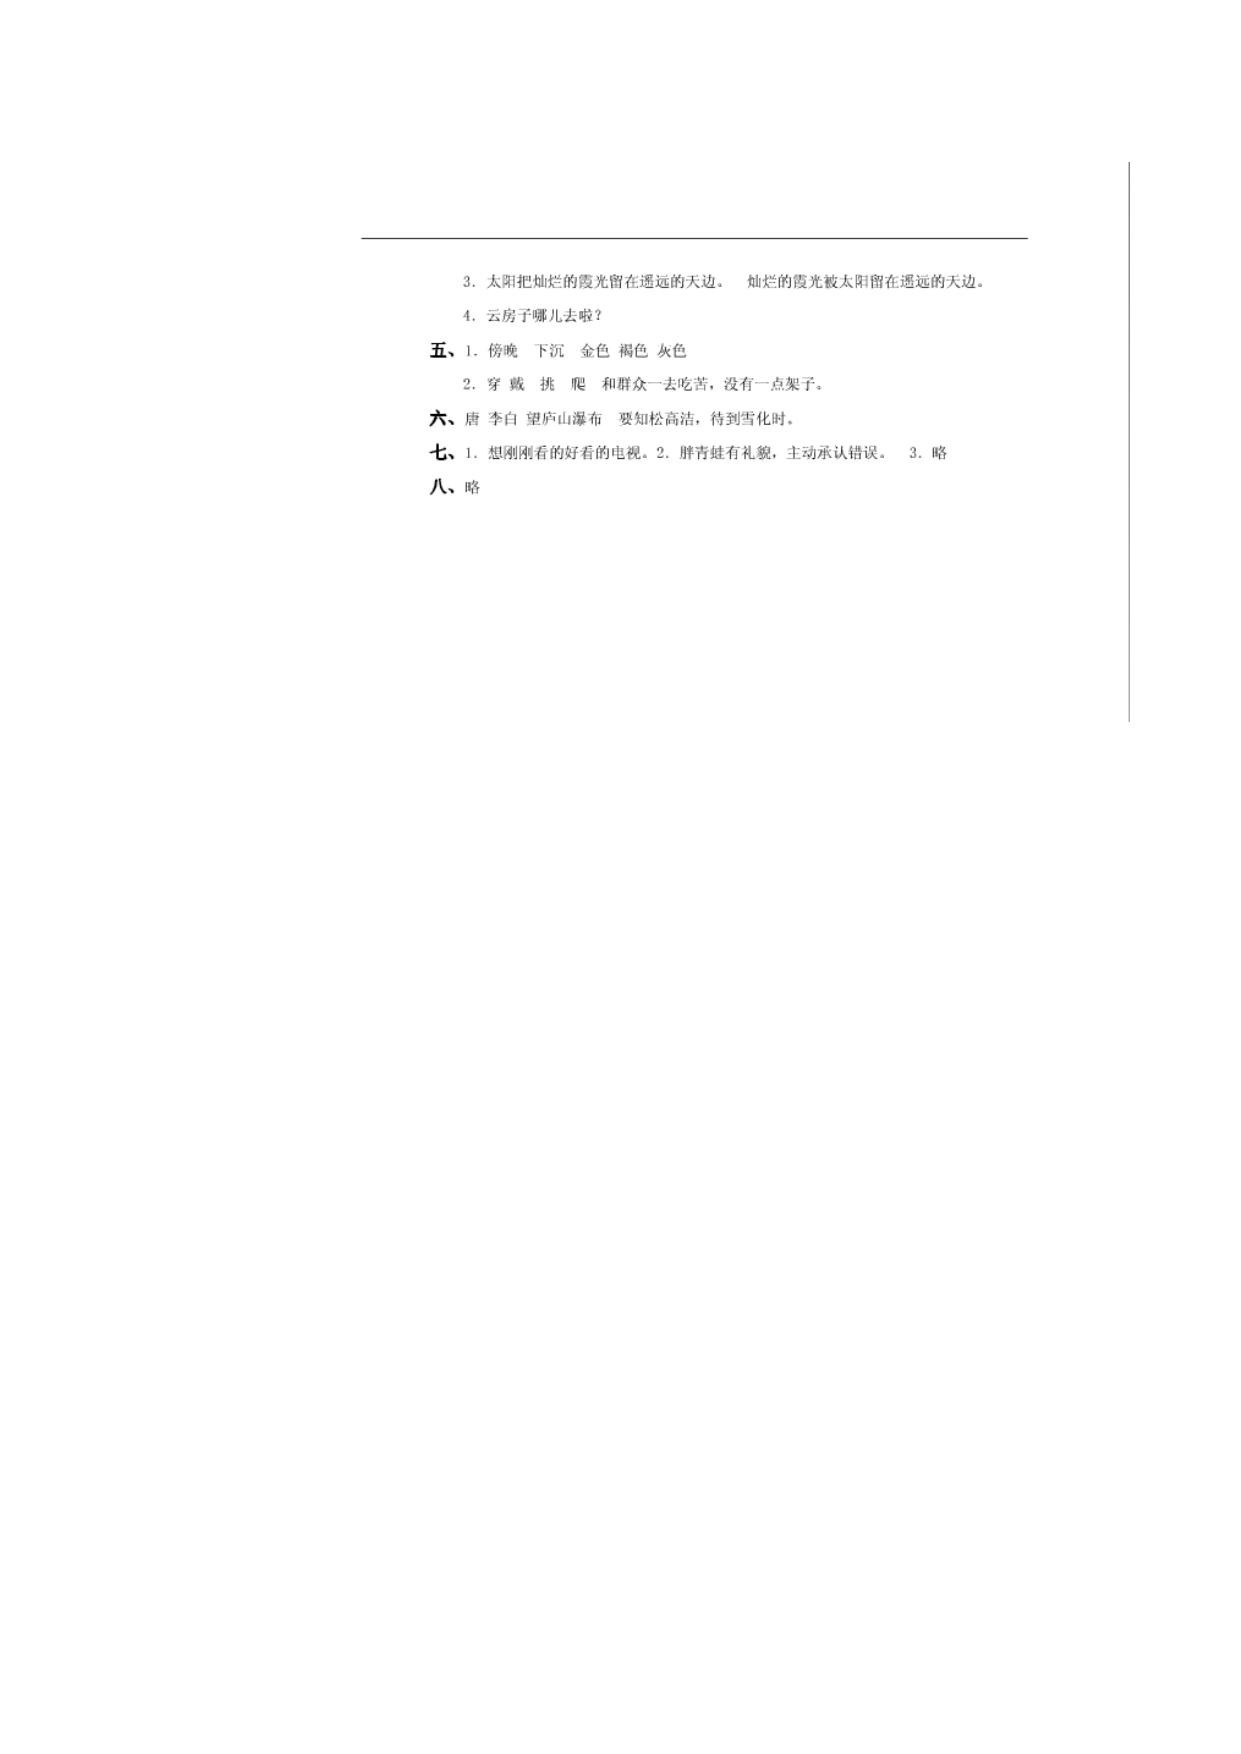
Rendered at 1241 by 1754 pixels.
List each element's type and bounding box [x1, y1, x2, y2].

picture [265, 162, 1130, 722]
